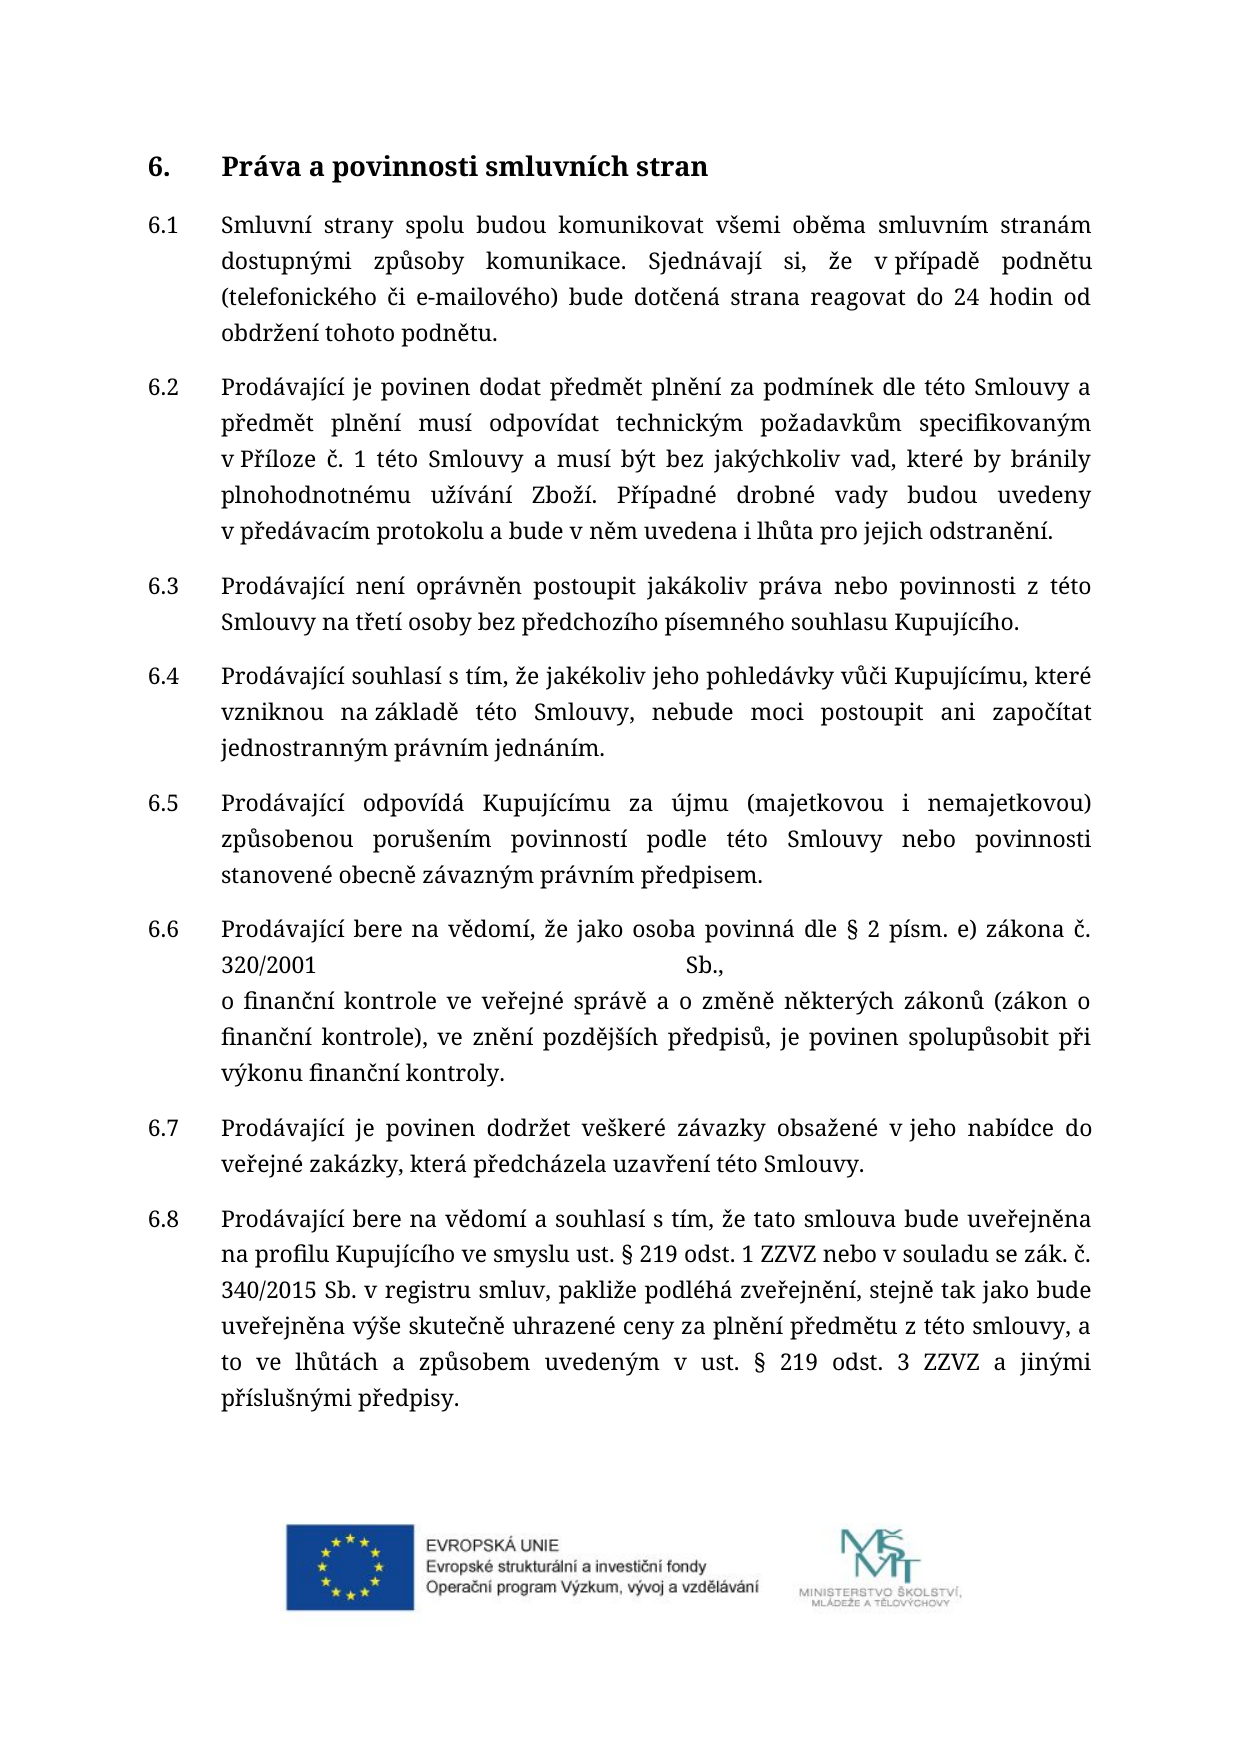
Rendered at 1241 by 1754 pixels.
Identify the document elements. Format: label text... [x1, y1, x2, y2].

text 6.2 Prodávající je povinen dodat předmět plnění za podmínek dle této Smlouvy a předmět plnění musí odpovídat technickým požadavkům specifikovaným v Příloze č. 1 této Smlouvy a musí být bez jakýchkoliv vad, které by bránily plnohodnotnému užívání Zboží. Případné drobné vady budou uvedeny v předávacím protokolu a bude v něm uvedena i lhůta pro jejich odstranění. [148, 371, 1093, 546]
text 6.1 Smluvní strany spolu budou komunikovat všemi oběma smluvním stranám dostupnými způsoby komunikace. Sjednávají si, že v případě podnětu (telefonického či e-mailového) bude dotčená strana reagovat do 24 hodin od obdržení tohoto podnětu. [148, 209, 1093, 348]
text 6.7 Prodávající je povinen dodržet veškeré závazky obsažené v jeho nabídce do veřejné zakázky, která předcházela uzavření této Smlouvy. [148, 1112, 1093, 1179]
text 6.8 Prodávající bere na vědomí a souhlasí s tím, že tato smlouva bude uveřejněna na profilu Kupujícího ve smyslu ust. § 219 odst. 1 ZZVZ nebo v souladu se zák. č. 340/2015 Sb. v registru smluv, pakliže podléhá zveřejnění, stejně tak jako bude uveřejněna výše skutečně uhrazené ceny za plnění předmětu z této smlouvy, a to ve lhůtách a způsobem uvedeným v ust. § 219 odst. 3 ZZVZ a jinými příslušnými předpisy. [148, 1202, 1093, 1413]
text 6.3 Prodávající není oprávněn postoupit jakákoliv práva nebo povinnosti z této Smlouvy na třetí osoby bez předchozího písemného souhlasu Kupujícího. [148, 570, 1093, 637]
text 6.5 Prodávající odpovídá Kupujícímu za újmu (majetkovou i nemajetkovou) způsobenou porušením povinností podle této Smlouvy nebo povinnosti stanovené obecně závazným právním předpisem. [148, 787, 1093, 890]
picture [242, 1483, 999, 1653]
text 6. Práva a povinnosti smluvních stran [148, 148, 1093, 184]
text 6.6 Prodávající bere na vědomí, že jako osoba povinná dle § 2 písm. e) zákona č. 320/2001 Sb., o finanční kontrole ve veřejné správě a o změně některých zákonů (zákon o finanční kontrole), ve znění pozdějších předpisů, je povinen spolupůsobit při výkonu finanční kontroly. [148, 913, 1093, 1088]
text 6.4 Prodávající souhlasí s tím, že jakékoliv jeho pohledávky vůči Kupujícímu, které vzniknou na základě této Smlouvy, nebude moci postoupit ani započítat jednostranným právním jednáním. [148, 660, 1093, 763]
